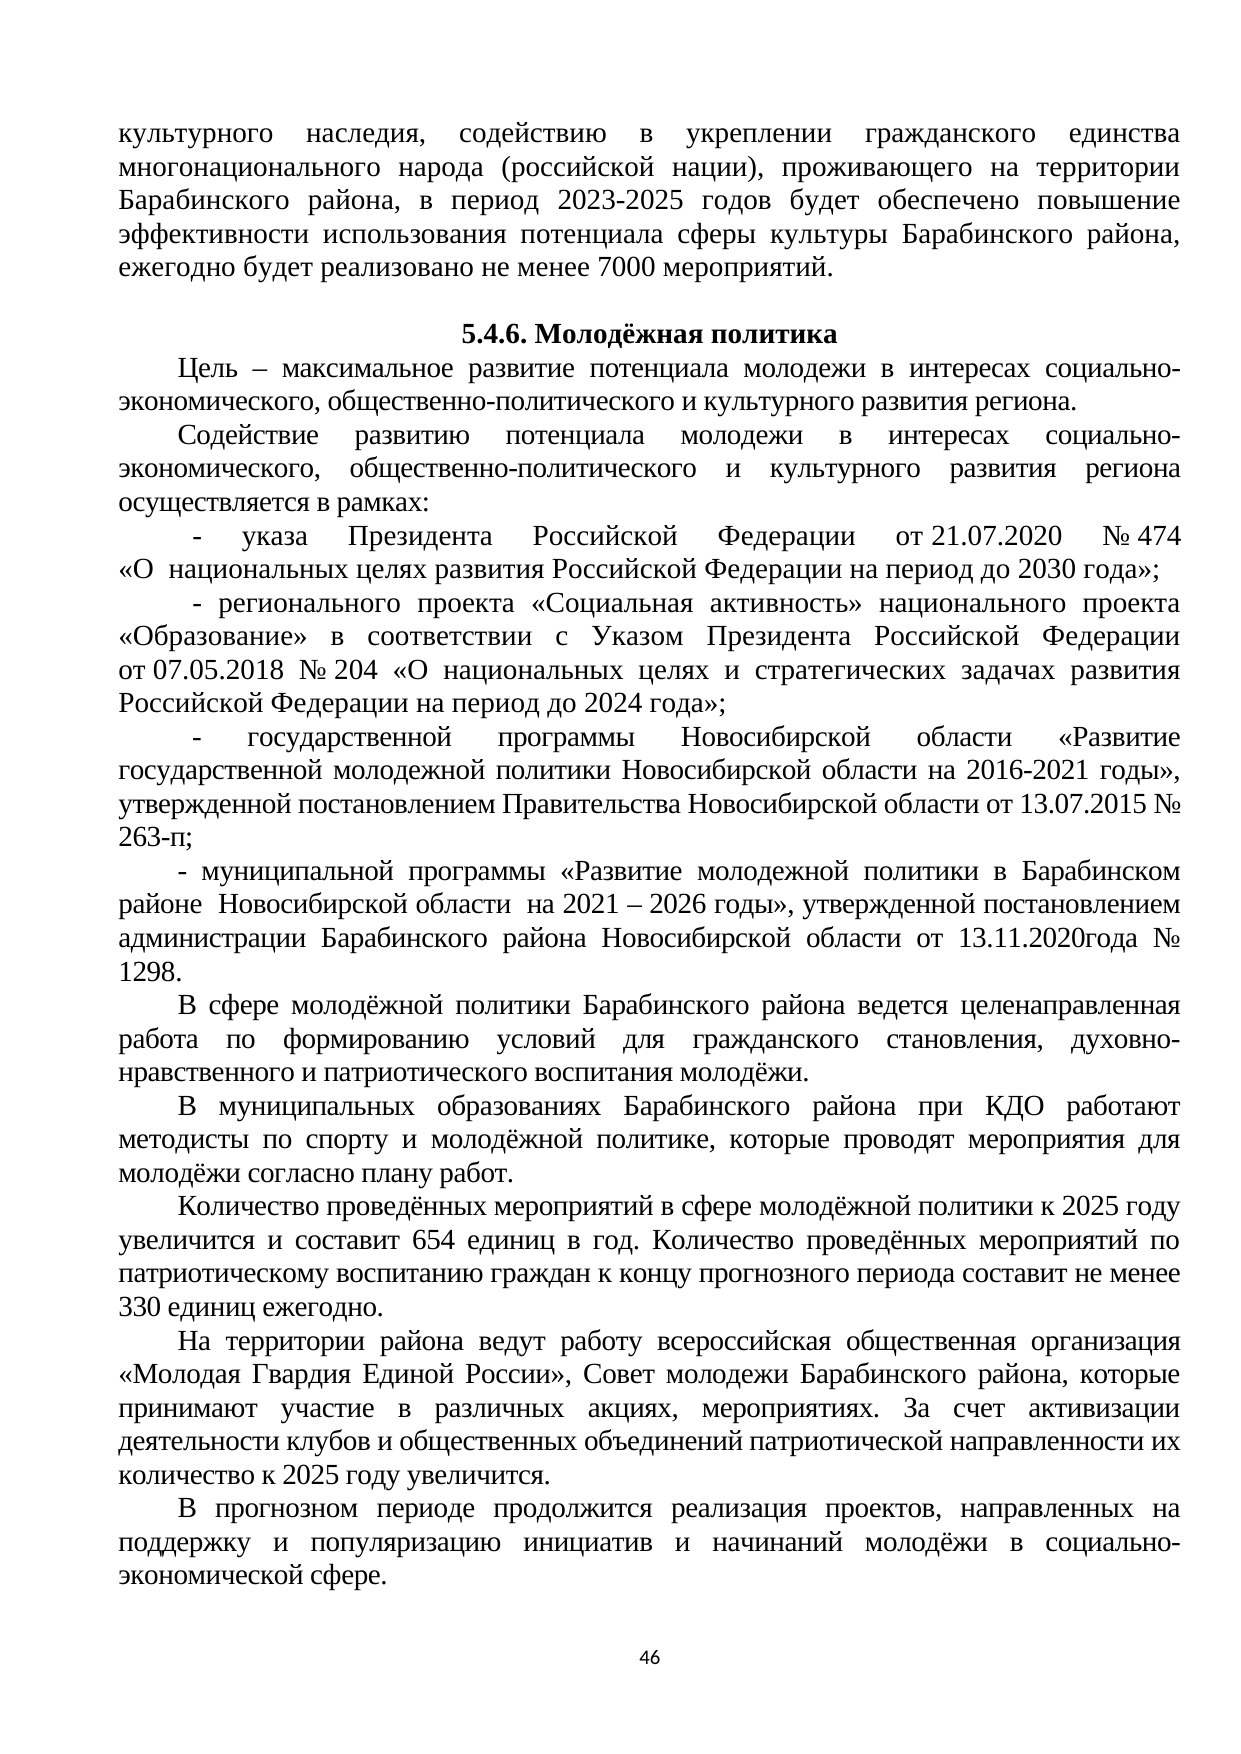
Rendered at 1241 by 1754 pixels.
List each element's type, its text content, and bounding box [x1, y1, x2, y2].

text Цель – максимальное развитие потенциала молодежи в интересах социально-экономического, общественно-политического и культурного развития региона. [118, 350, 1181, 417]
text Количество проведённых мероприятий в сфере молодёжной политики к 2025 году увеличится и составит 654 единиц в год. Количество проведённых мероприятий по патриотическому воспитанию граждан к концу прогнозного периода составит не менее 330 единиц ежегодно. [118, 1188, 1181, 1323]
text В муниципальных образованиях Барабинского района при КДО работают методисты по спорту и молодёжной политике, которые проводят мероприятия для молодёжи согласно плану работ. [118, 1088, 1181, 1188]
text Содействие развитию потенциала молодежи в интересах социально-экономического, общественно-политического и культурного развития региона осуществляется в рамках: [118, 417, 1181, 518]
text - государственной программы Новосибирской области «Развитие государственной молодежной политики Новосибирской области на 2016-2021 годы», утвержденной постановлением Правительства Новосибирской области от 13.07.2015 № 263-п; [118, 719, 1181, 853]
text На территории района ведут работу всероссийская общественная организация «Молодая Гвардия Единой России», Совет молодежи Барабинского района, которые принимают участие в различных акциях, мероприятиях. За счет активизации деятельности клубов и общественных объединений патриотической направленности их количество к 2025 году увеличится. [118, 1323, 1181, 1490]
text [118, 115, 1181, 283]
text - регионального проекта «Социальная активность» национального проекта «Образование» в соответствии с Указом Президента Российской Федерации от 07.05.2018 № 204 «О национальных целях и стратегических задачах развития Российской Федерации на период до 2024 года»; [118, 585, 1181, 719]
text 5.4.6. Молодёжная политика [118, 316, 1181, 350]
text - муниципальной программы «Развитие молодежной политики в Барабинском районе Новосибирской области на 2021 – 2026 годы», утвержденной постановлением администрации Барабинского района Новосибирской области от 13.11.2020года № 1298. [118, 853, 1181, 987]
text В сфере молодёжной политики Барабинского района ведется целенаправленная работа по формированию условий для гражданского становления, духовно-нравственного и патриотического воспитания молодёжи. [118, 987, 1181, 1088]
text В прогнозном периоде продолжится реализация проектов, направленных на поддержку и популяризацию инициатив и начинаний молодёжи в социально-экономической сфере. [118, 1490, 1181, 1591]
text - указа Президента Российской Федерации от 21.07.2020 № 474 «О национальных целях развития Российской Федерации на период до 2030 года»; [118, 518, 1181, 585]
